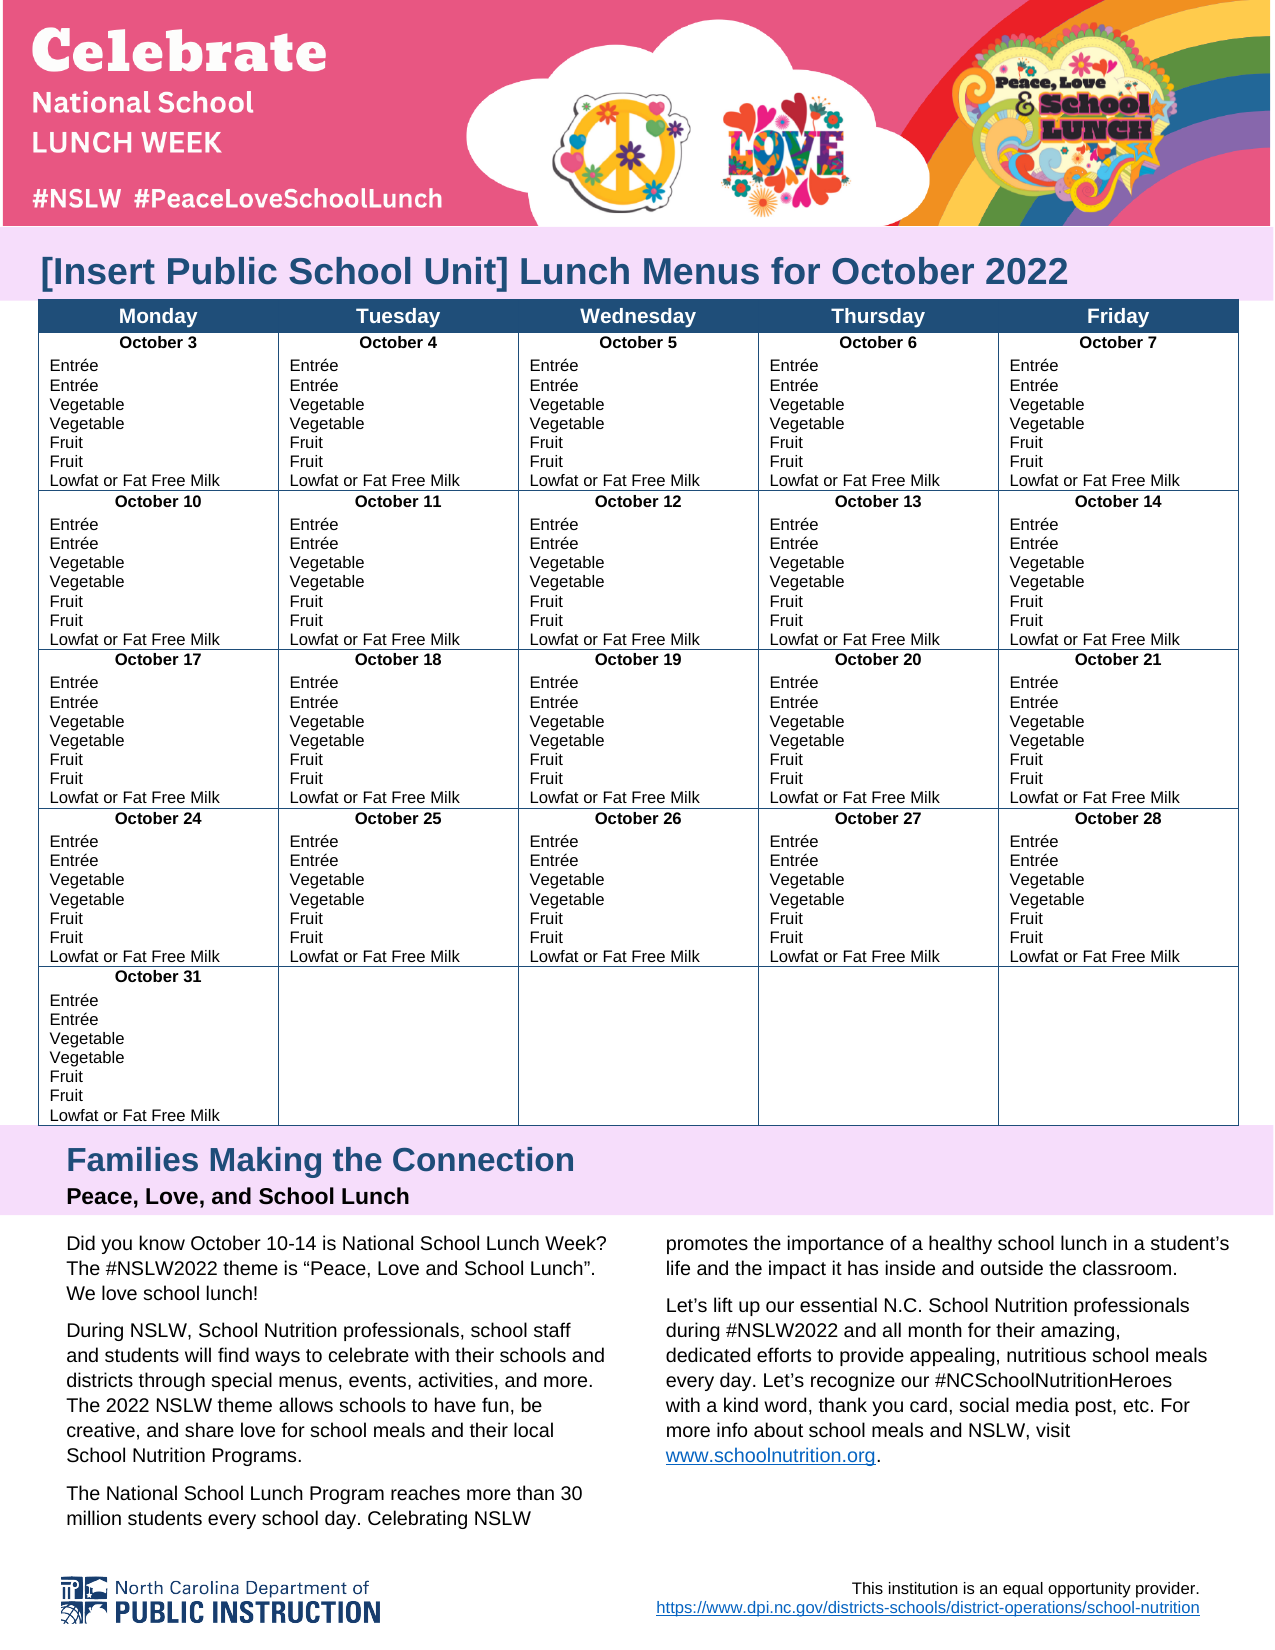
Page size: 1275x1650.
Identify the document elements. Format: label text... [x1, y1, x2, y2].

table_cell October 20 Entrée Entrée Vegetable Vegetable Fruit Fruit Lowfat or Fat Free Milk [759, 650, 998, 807]
text promotes the importance of a healthy school lunch in a student’s life and the impact it has inside and outside the classroom. [666, 1230, 1237, 1280]
subtitle [Insert Public School Unit] Lunch Menus for October 2022 [40, 249, 1237, 292]
table_cell October 12 Entrée Entrée Vegetable Vegetable Fruit Fruit Lowfat or Fat Free Milk [519, 491, 758, 649]
table_cell October 10 Entrée Entrée Vegetable Vegetable Fruit Fruit Lowfat or Fat Free Milk [39, 491, 278, 649]
table_cell October 24 Entrée Entrée Vegetable Vegetable Fruit Fruit Lowfat or Fat Free Milk [39, 809, 278, 966]
table_header Monday [39, 300, 278, 332]
table_cell [279, 967, 518, 1124]
table_cell October 28 Entrée Entrée Vegetable Vegetable Fruit Fruit Lowfat or Fat Free Milk [999, 809, 1238, 966]
table_header Thursday [759, 300, 998, 332]
table_cell [519, 967, 758, 1124]
text Let’s lift up our essential N.C. School Nutrition professionals during #NSLW2022 and all month for their amazing, dedicated efforts to provide appealing, nutritious school meals every day. Let’s recognize our #NCSchoolNutritionHeroes with a kind word, thank you card, social media post, etc. For more info about school meals and NSLW, visit www.schoolnutrition.org. [666, 1292, 1209, 1467]
picture [1, 0, 1270, 226]
table_cell October 27 Entrée Entrée Vegetable Vegetable Fruit Fruit Lowfat or Fat Free Milk [759, 809, 998, 966]
table_cell October 3 Entrée Entrée Vegetable Vegetable Fruit Fruit Lowfat or Fat Free Milk [39, 333, 278, 490]
text The National School Lunch Program reaches more than 30 million students every school day. Celebrating NSLW [66, 1480, 609, 1530]
table_header Wednesday [519, 300, 758, 332]
table_cell October 14 Entrée Entrée Vegetable Vegetable Fruit Fruit Lowfat or Fat Free Milk [999, 491, 1238, 649]
table_cell October 31 Entrée Entrée Vegetable Vegetable Fruit Fruit Lowfat or Fat Free Milk [39, 967, 278, 1124]
table_cell October 13 Entrée Entrée Vegetable Vegetable Fruit Fruit Lowfat or Fat Free Milk [759, 491, 998, 649]
table_header Tuesday [279, 300, 518, 332]
table_header Friday [999, 300, 1238, 332]
table_cell October 7 Entrée Entrée Vegetable Vegetable Fruit Fruit Lowfat or Fat Free Milk [999, 333, 1238, 490]
table_cell [759, 967, 998, 1124]
table_cell October 4 Entrée Entrée Vegetable Vegetable Fruit Fruit Lowfat or Fat Free Milk [279, 333, 518, 490]
picture [61, 1576, 380, 1624]
table_cell [999, 967, 1238, 1124]
table_cell October 5 Entrée Entrée Vegetable Vegetable Fruit Fruit Lowfat or Fat Free Milk [519, 333, 758, 490]
table_cell October 19 Entrée Entrée Vegetable Vegetable Fruit Fruit Lowfat or Fat Free Milk [519, 650, 758, 807]
subtitle Families Making the Connection [66, 1140, 1237, 1179]
table_cell October 18 Entrée Entrée Vegetable Vegetable Fruit Fruit Lowfat or Fat Free Milk [279, 650, 518, 807]
table_cell October 11 Entrée Entrée Vegetable Vegetable Fruit Fruit Lowfat or Fat Free Milk [279, 491, 518, 649]
text Did you know October 10-14 is National School Lunch Week? The #NSLW2022 theme is “Peace, Love and School Lunch”. We love school lunch! [66, 1230, 609, 1305]
table_cell October 21 Entrée Entrée Vegetable Vegetable Fruit Fruit Lowfat or Fat Free Milk [999, 650, 1238, 807]
table_cell October 26 Entrée Entrée Vegetable Vegetable Fruit Fruit Lowfat or Fat Free Milk [519, 809, 758, 966]
subtitle Peace, Love, and School Lunch [66, 1183, 1209, 1209]
table_cell October 25 Entrée Entrée Vegetable Vegetable Fruit Fruit Lowfat or Fat Free Milk [279, 809, 518, 966]
table_cell October 17 Entrée Entrée Vegetable Vegetable Fruit Fruit Lowfat or Fat Free Milk [39, 650, 278, 807]
text During NSLW, School Nutrition professionals, school staff and students will find ways to celebrate with their schools and districts through special menus, events, activities, and more. The 2022 NSLW theme allows schools to have fun, be creative, and share love for school meals and their local School Nutrition Programs. [66, 1317, 609, 1467]
table_cell October 6 Entrée Entrée Vegetable Vegetable Fruit Fruit Lowfat or Fat Free Milk [759, 333, 998, 490]
